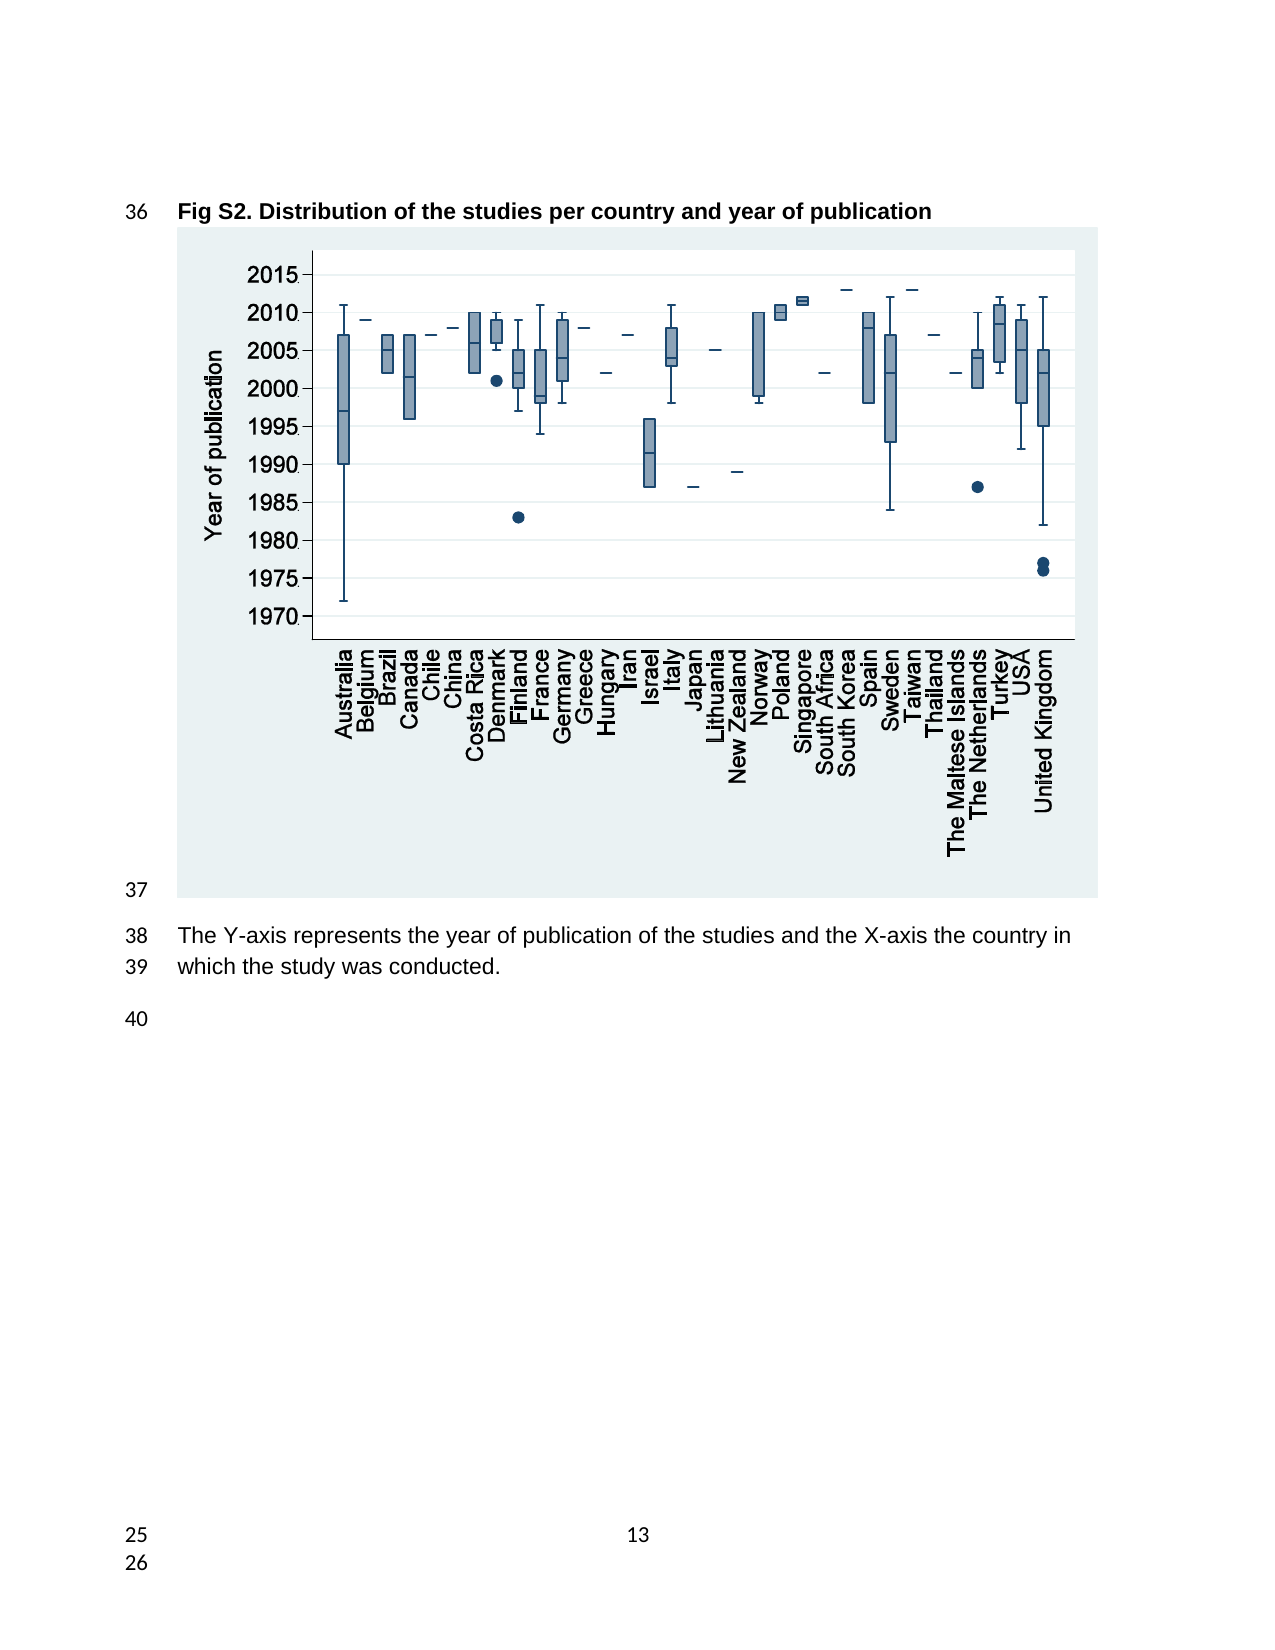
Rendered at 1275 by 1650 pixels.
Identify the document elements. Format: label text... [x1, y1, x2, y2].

text The Y-axis represents the year of publication of the studies and the X-axis the country in which the study was conducted. [177, 922, 1098, 979]
subtitle Fig S2. Distribution of the studies per country and year of publication [177, 198, 1098, 224]
